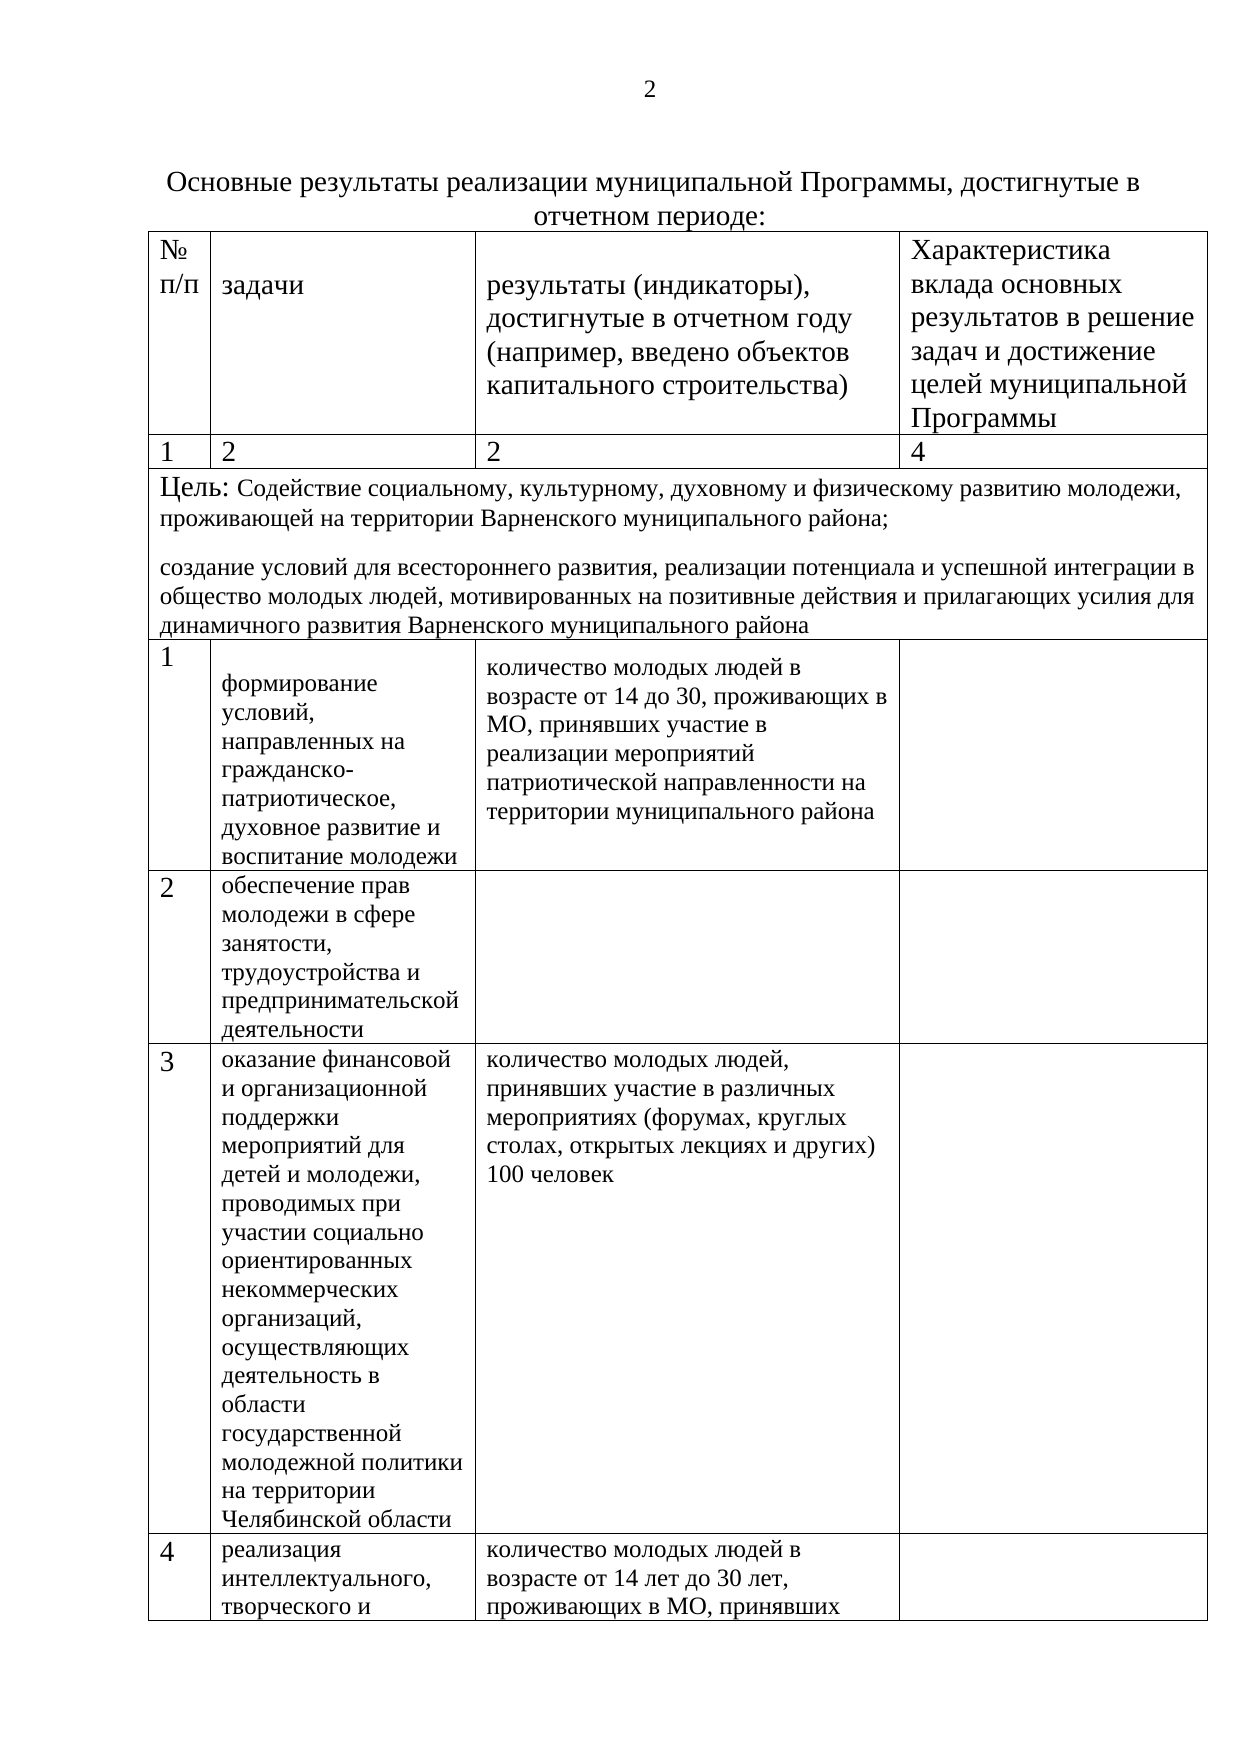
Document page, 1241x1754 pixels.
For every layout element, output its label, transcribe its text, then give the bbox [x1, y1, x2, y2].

table_cell 2 [476, 435, 899, 468]
table_cell количество молодых людей, принявших участие в различных мероприятиях (форумах, круглых столах, открытых лекциях и других) 100 человек [476, 1044, 899, 1533]
table_cell задачи [211, 266, 475, 433]
table_cell 3 [149, 1044, 210, 1533]
table_header [211, 232, 475, 266]
table_cell результаты (индикаторы), достигнутые в отчетном году (например, введено объектов капитального строительства) [476, 266, 899, 433]
table_cell [900, 640, 1207, 869]
text Основные результаты реализации муниципальной Программы, достигнутые в отчетном периоде: [148, 164, 1152, 231]
table_cell [900, 871, 1207, 1043]
table_cell количество молодых людей в возрасте от 14 до 30, проживающих в МО, принявших участие в реализации мероприятий патриотической направленности на территории муниципального района [476, 640, 899, 869]
table_cell 2 [149, 871, 210, 1043]
table_cell 4 [149, 1534, 210, 1620]
table_cell обеспечение прав молодежи в сфере занятости, трудоустройства и предпринимательской деятельности [211, 871, 475, 1043]
table_cell [900, 1534, 1207, 1620]
table_header № п/п [149, 232, 210, 433]
table_cell [476, 871, 899, 1043]
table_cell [476, 1534, 899, 1620]
table_cell 1 [149, 435, 210, 468]
table_cell [900, 1044, 1207, 1533]
table_cell 4 [900, 435, 1207, 468]
table_cell формирование условий, направленных на гражданско-патриотическое, духовное развитие и воспитание молодежи [211, 640, 475, 869]
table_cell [211, 1534, 475, 1620]
table_header Характеристика вклада основных результатов в решение задач и достижение целей муниципальной Программы [900, 232, 1207, 433]
table_cell 1 [149, 640, 210, 869]
table_cell оказание финансовой и организационной поддержки мероприятий для детей и молодежи, проводимых при участии социально ориентированных некоммерческих организаций, осуществляющих деятельность в области государственной молодежной политики на территории Челябинской области [211, 1044, 475, 1533]
table_cell Цель: Содействие социальному, культурному, духовному и физическому развитию молодежи, проживающей на территории Варненского муниципального района; создание условий для всестороннего развития, реализации потенциала и успешной интеграции в общество молодых людей, мотивированных на позитивные действия и прилагающих усилия для динамичного развития Варненского муниципального района [149, 469, 1207, 638]
table_cell 2 [211, 435, 475, 468]
table_header [476, 232, 899, 266]
